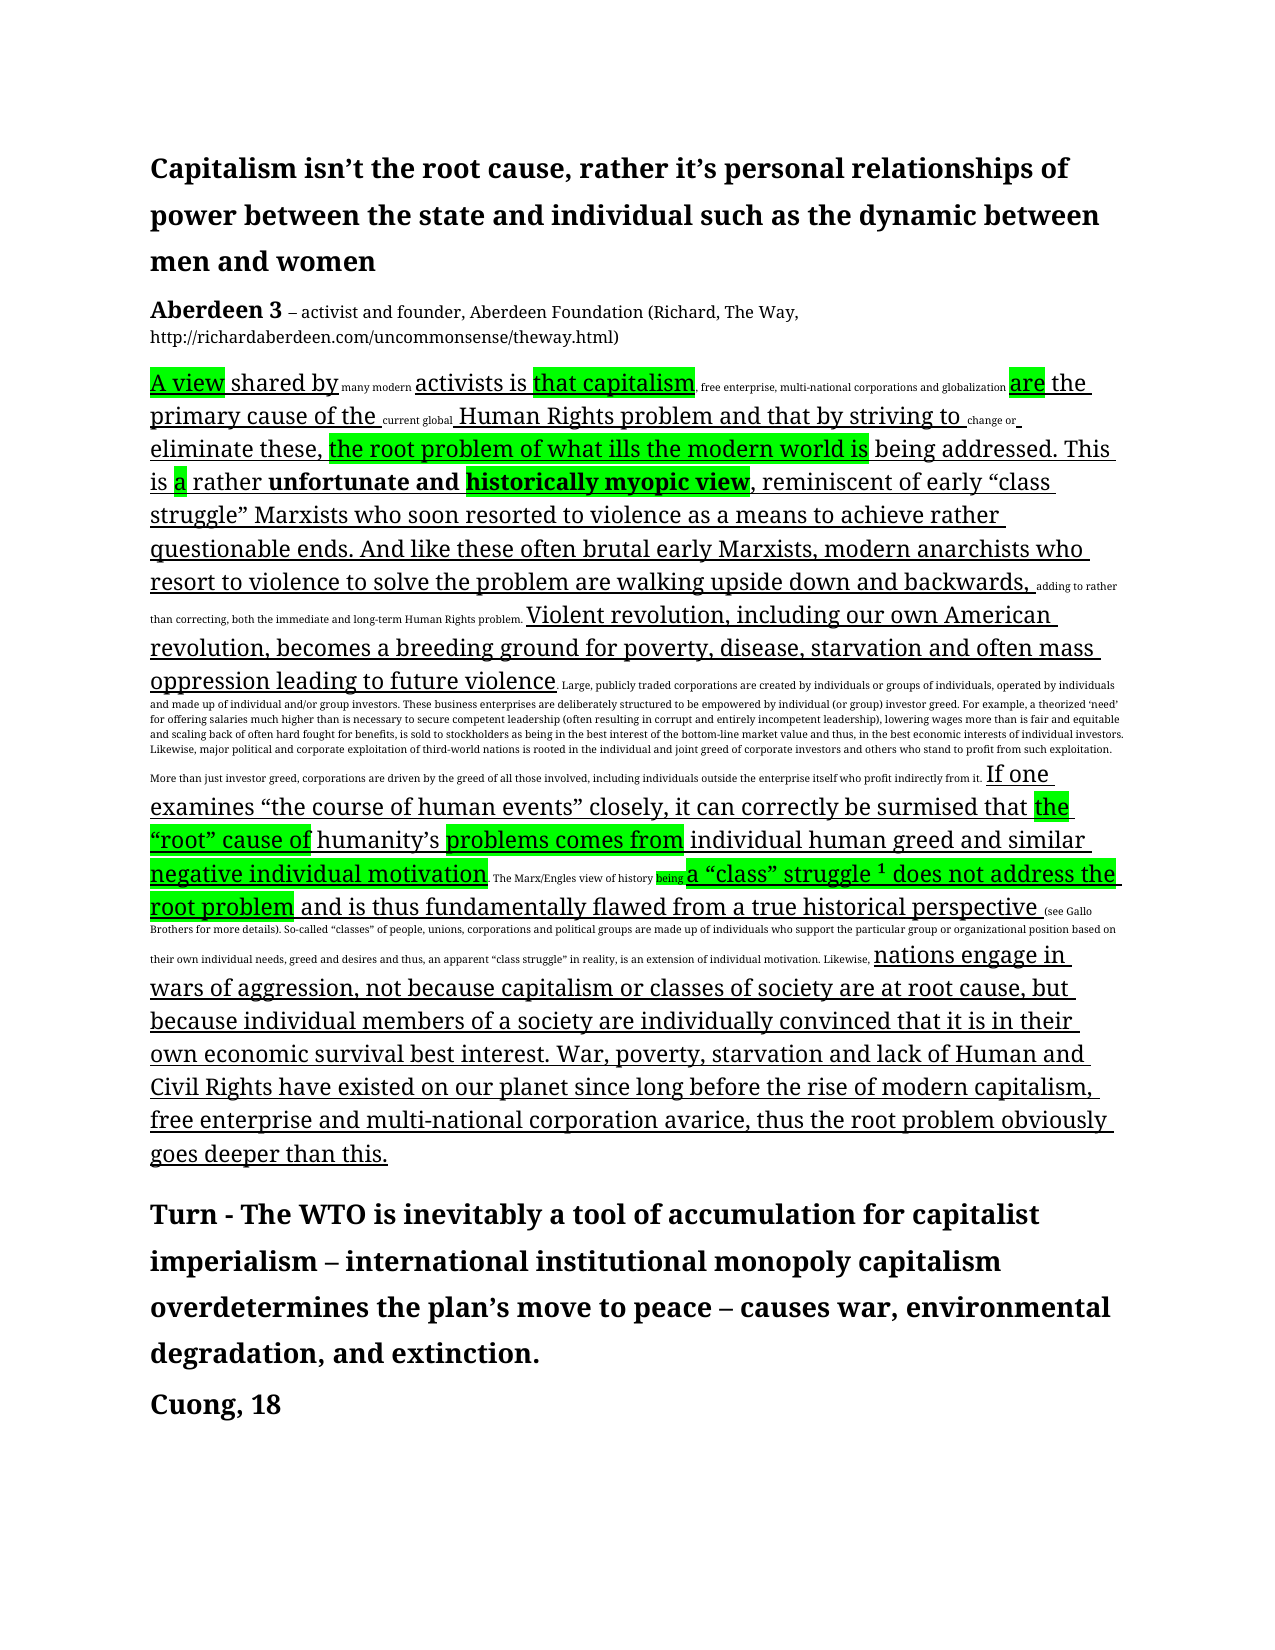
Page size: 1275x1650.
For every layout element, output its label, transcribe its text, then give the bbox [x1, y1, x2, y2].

text Cuong, 18 [150, 1386, 1125, 1422]
subtitle Capitalism isn’t the root cause, rather it’s personal relationships of power between the state and individual such as the dynamic between men and women [150, 150, 1125, 280]
subtitle Turn - The WTO is inevitably a tool of accumulation for capitalist imperialism – international institutional monopoly capitalism overdetermines the plan’s move to peace – causes war, environmental degradation, and extinction. [150, 1196, 1125, 1372]
text A view shared by many modern activists is that capitalism, free enterprise, multi-national corporations and globalization are the primary cause of the current global Human Rights problem and that by striving to change or eliminate these, the root problem of what ills the modern world is being addressed. This is a rather unfortunate and historically myopic view, reminiscent of early “class struggle” Marxists who soon resorted to violence as a means to achieve rather questionable ends. And like these often brutal early Marxists, modern anarchists who resort to violence to solve the problem are walking upside down and backwards, adding to rather than correcting, both the immediate and long-term Human Rights problem. Violent revolution, including our own American revolution, becomes a breeding ground for poverty, disease, starvation and often mass oppression leading to future violence. Large, publicly traded corporations are created by individuals or groups of individuals, operated by individuals and made up of individual and/or group investors. These business enterprises are deliberately structured to be empowered by individual (or group) investor greed. For example, a theorized ‘need’ for offering salaries much higher than is necessary to secure competent leadership (often resulting in corrupt and entirely incompetent leadership), lowering wages more than is fair and equitable and scaling back of often hard fought for benefits, is sold to stockholders as being in the best interest of the bottom-line market value and thus, in the best economic interests of individual investors. Likewise, major political and corporate exploitation of third-world nations is rooted in the individual and joint greed of corporate investors and others who stand to profit from such exploitation. More than just investor greed, corporations are driven by the greed of all those involved, including individuals outside the enterprise itself who profit indirectly from it. If one examines “the course of human events” closely, it can correctly be surmised that the “root” cause of humanity’s problems comes from individual human greed and similar negative individual motivation. The Marx/Engles view of history being a “class” struggle ¹ does not address the root problem and is thus fundamentally flawed from a true historical perspective (see Gallo Brothers for more details). So-called “classes” of people, unions, corporations and political groups are made up of individuals who support the particular group or organizational position based on their own individual needs, greed and desires and thus, an apparent “class struggle” in reality, is an extension of individual motivation. Likewise, nations engage in wars of aggression, not because capitalism or classes of society are at root cause, but because individual members of a society are individually convinced that it is in their own economic survival best interest. War, poverty, starvation and lack of Human and Civil Rights have existed on our planet since long before the rise of modern capitalism, free enterprise and multi-national corporation avarice, thus the root problem obviously goes deeper than this. [150, 367, 1125, 1169]
text Aberdeen 3 – activist and founder, Aberdeen Foundation (Richard, The Way, http://richardaberdeen.com/uncommonsense/theway.html) [150, 293, 1125, 349]
